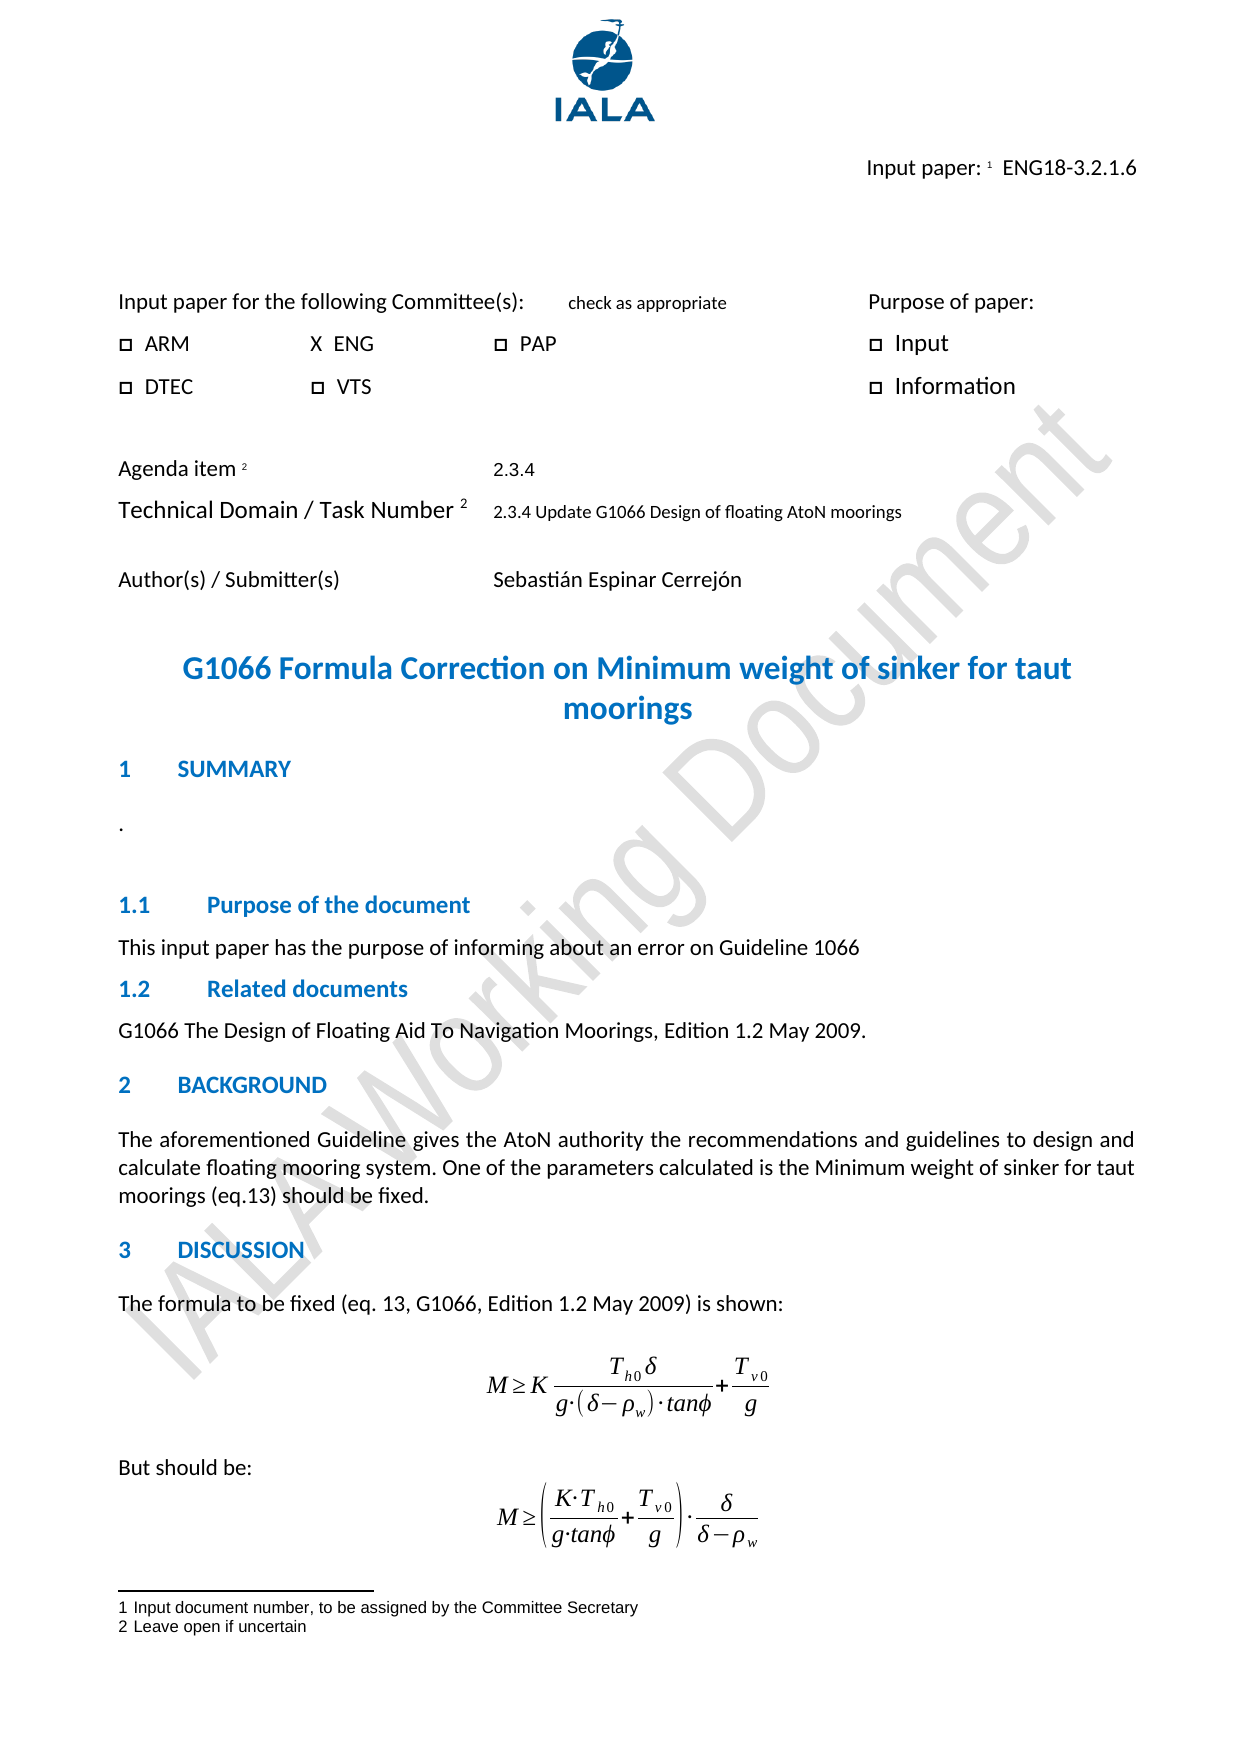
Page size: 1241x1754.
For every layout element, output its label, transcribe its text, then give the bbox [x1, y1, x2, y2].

text Input paper for the following Committee(s): check as appropriate Purpose of paper: [118, 287, 1137, 315]
title G1066 Formula Correction on Minimum weight of sinker for taut moorings [118, 647, 1137, 728]
text Input paper: ENG18-3.2.1.6 [118, 153, 1137, 181]
picture [532, 7, 672, 144]
text The aforementioned Guideline gives the AtoN authority the recommendations and guidelines to design and calculate floating mooring system. One of the parameters calculated is the Minimum weight of sinker for taut moorings (eq.13) should be fixed. [118, 1125, 1137, 1209]
subtitle Summary [118, 753, 1137, 784]
text Author(s) / Submitter(s) Sebastián Espinar Cerrejón [118, 566, 1137, 594]
text But should be: [118, 1453, 1137, 1482]
subtitle Purpose of the document [118, 890, 1137, 920]
subtitle Background [118, 1069, 1137, 1100]
text □ ARM X ENG □ PAP □ Input [118, 327, 1137, 358]
text Agenda item 2.3.4 [118, 454, 1137, 482]
subtitle Discussion [118, 1234, 1137, 1264]
subtitle Related documents [118, 973, 1137, 1004]
text The formula to be fixed (eq. 13, G1066, Edition 1.2 May 2009) is shown: [118, 1289, 1137, 1317]
text This input paper has the purpose of informing about an error on Guideline 1066 [118, 933, 1137, 961]
text G1066 The Design of Floating Aid To Navigation Moorings, Edition 1.2 May 2009. [118, 1016, 1137, 1044]
text Technical Domain / Task Number 2 2.3.4 Update G1066 Design of floating AtoN moorings [118, 494, 1137, 525]
text □ DTEC □ VTS □ Information [118, 371, 1137, 401]
text . [118, 809, 1137, 837]
